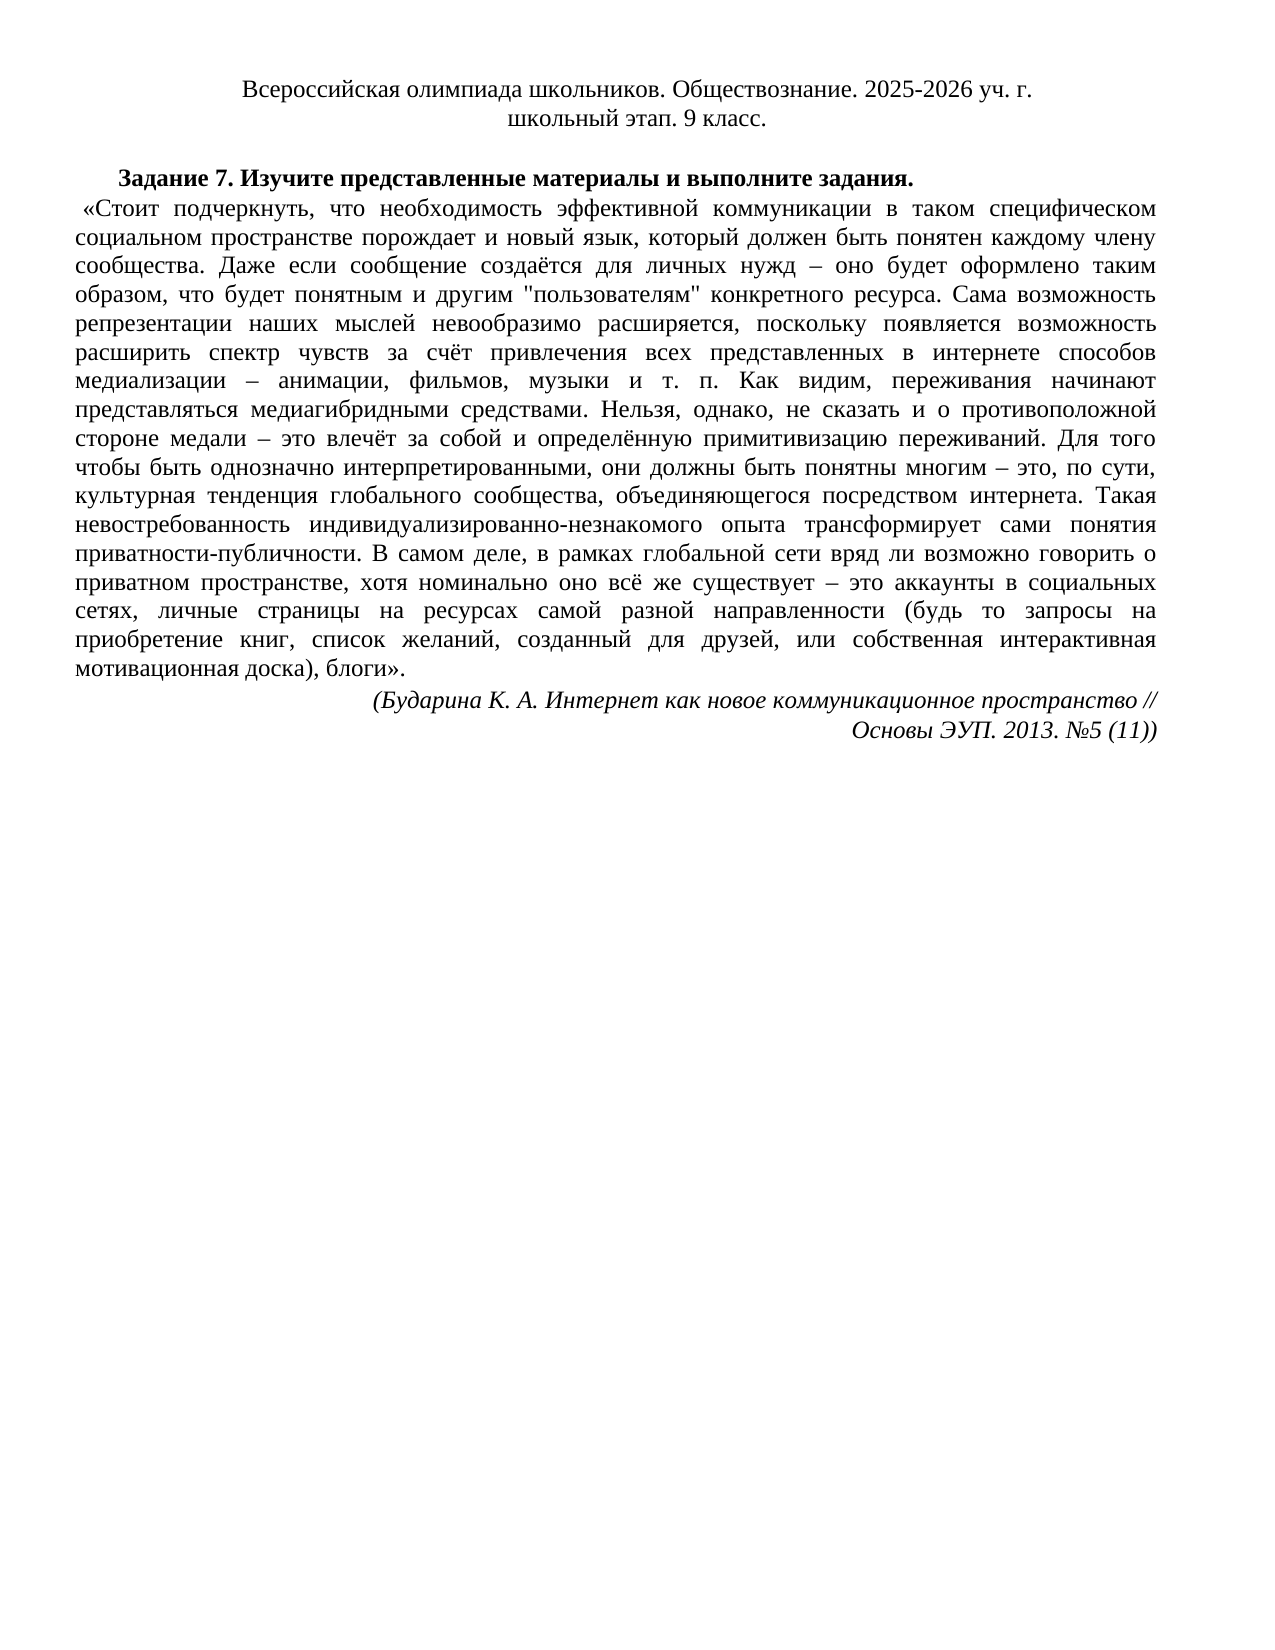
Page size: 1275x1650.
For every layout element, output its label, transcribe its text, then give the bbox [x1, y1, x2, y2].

text Задание 7. Изучите представленные материалы и выполните задания. [118, 160, 1200, 193]
text Основы ЭУП. 2013. №5 (11)) [75, 715, 1157, 744]
text «Стоит подчеркнуть, что необходимость эффективной коммуникации в таком специфическом социальном пространстве порождает и новый язык, который должен быть понятен каждому члену сообщества. Даже если сообщение создаётся для личных нужд – оно будет оформлено таким образом, что будет понятным и другим "пользователям" конкретного ресурса. Сама возможность репрезентации наших мыслей невообразимо расширяется, поскольку появляется возможность расширить спектр чувств за счёт привлечения всех представленных в интернете способов медиализации – анимации, фильмов, музыки и т. п. Как видим, переживания начинают представляться медиагибридными средствами. Нельзя, однако, не сказать и о противоположной стороне медали – это влечёт за собой и определённую примитивизацию переживаний. Для того чтобы быть однозначно интерпретированными, они должны быть понятны многим – это, по сути, культурная тенденция глобального сообщества, объединяющегося посредством интернета. Такая невостребованность индивидуализированно-незнакомого опыта трансформирует сами понятия приватности-публичности. В самом деле, в рамках глобальной сети вряд ли возможно говорить о приватном пространстве, хотя номинально оно всё же существует – это аккаунты в социальных сетях, личные страницы на ресурсах самой разной направленности (будь то запросы на приобретение книг, список желаний, созданный для друзей, или собственная интерактивная мотивационная доска), блоги». [75, 193, 1157, 682]
text (Бударина К. А. Интернет как новое коммуникационное пространство // [75, 682, 1157, 715]
